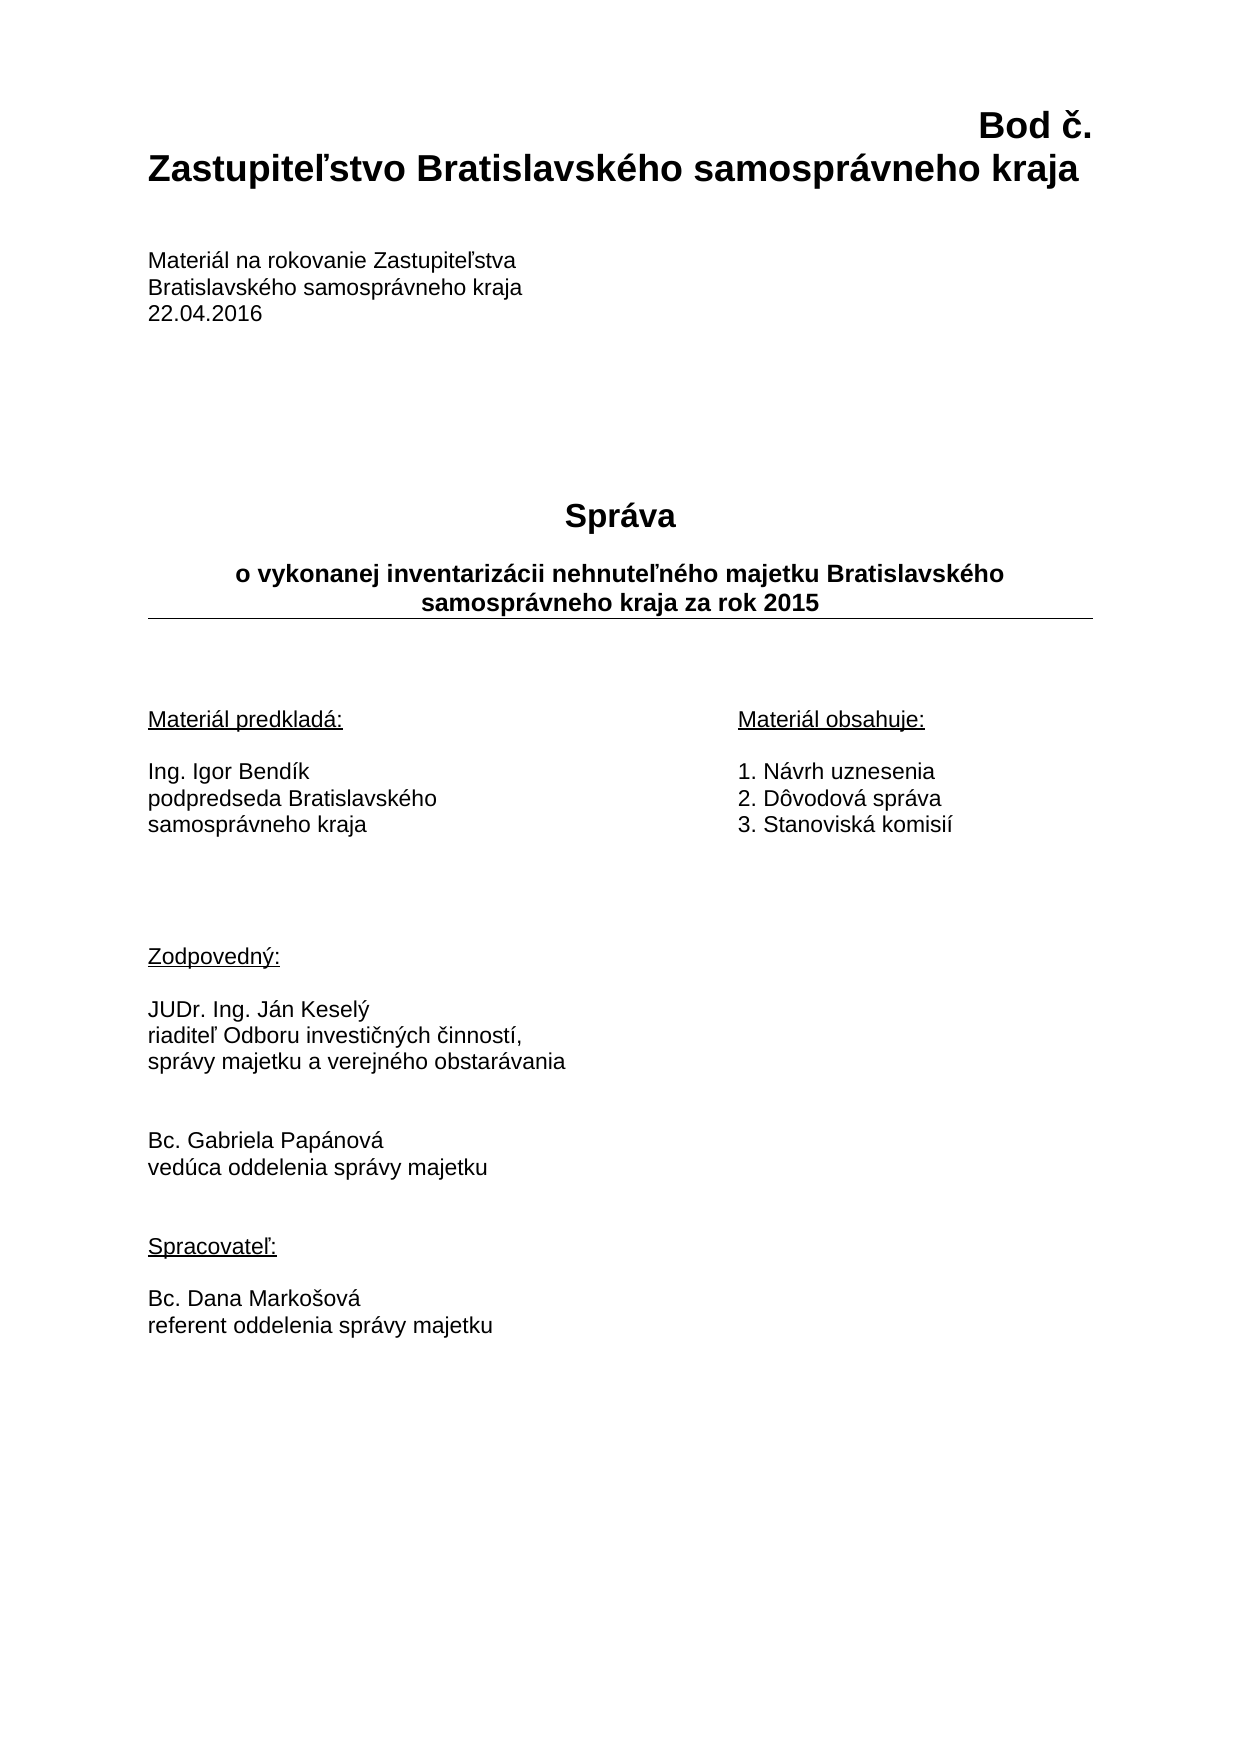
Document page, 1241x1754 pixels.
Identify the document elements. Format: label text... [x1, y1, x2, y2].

text Materiál predkladá: Materiál obsahuje: [148, 706, 1093, 732]
text Zodpovedný: [148, 943, 1093, 969]
text správy majetku a verejného obstarávania [148, 1048, 1093, 1074]
text Bratislavského samosprávneho kraja [148, 273, 1093, 300]
text Bc. Dana Markošová [148, 1285, 1093, 1312]
text referent oddelenia správy majetku [148, 1312, 1093, 1338]
text Zastupiteľstvo Bratislavského samosprávneho kraja [148, 147, 1093, 190]
text Správa [148, 496, 1093, 535]
text samosprávneho kraja 3. Stanoviská komisií [148, 811, 1093, 837]
text riaditeľ Odboru investičných činností, [148, 1022, 1093, 1048]
text JUDr. Ing. Ján Keselý [148, 996, 1093, 1022]
text podpredseda Bratislavského 2. Dôvodová správa [148, 785, 1093, 811]
text Spracovateľ: [148, 1233, 1093, 1259]
text Bc. Gabriela Papánová [148, 1127, 1093, 1154]
text vedúca oddelenia správy majetku [148, 1154, 1093, 1180]
text 22.04.2016 [148, 300, 1093, 326]
text Ing. Igor Bendík 1. Návrh uznesenia [148, 758, 1093, 785]
text o vykonanej inventarizácii nehnuteľného majetku Bratislavského samosprávneho kraja za rok 2015 [148, 559, 1093, 618]
text Bod č. [148, 103, 1093, 147]
text Materiál na rokovanie Zastupiteľstva [148, 247, 1093, 273]
